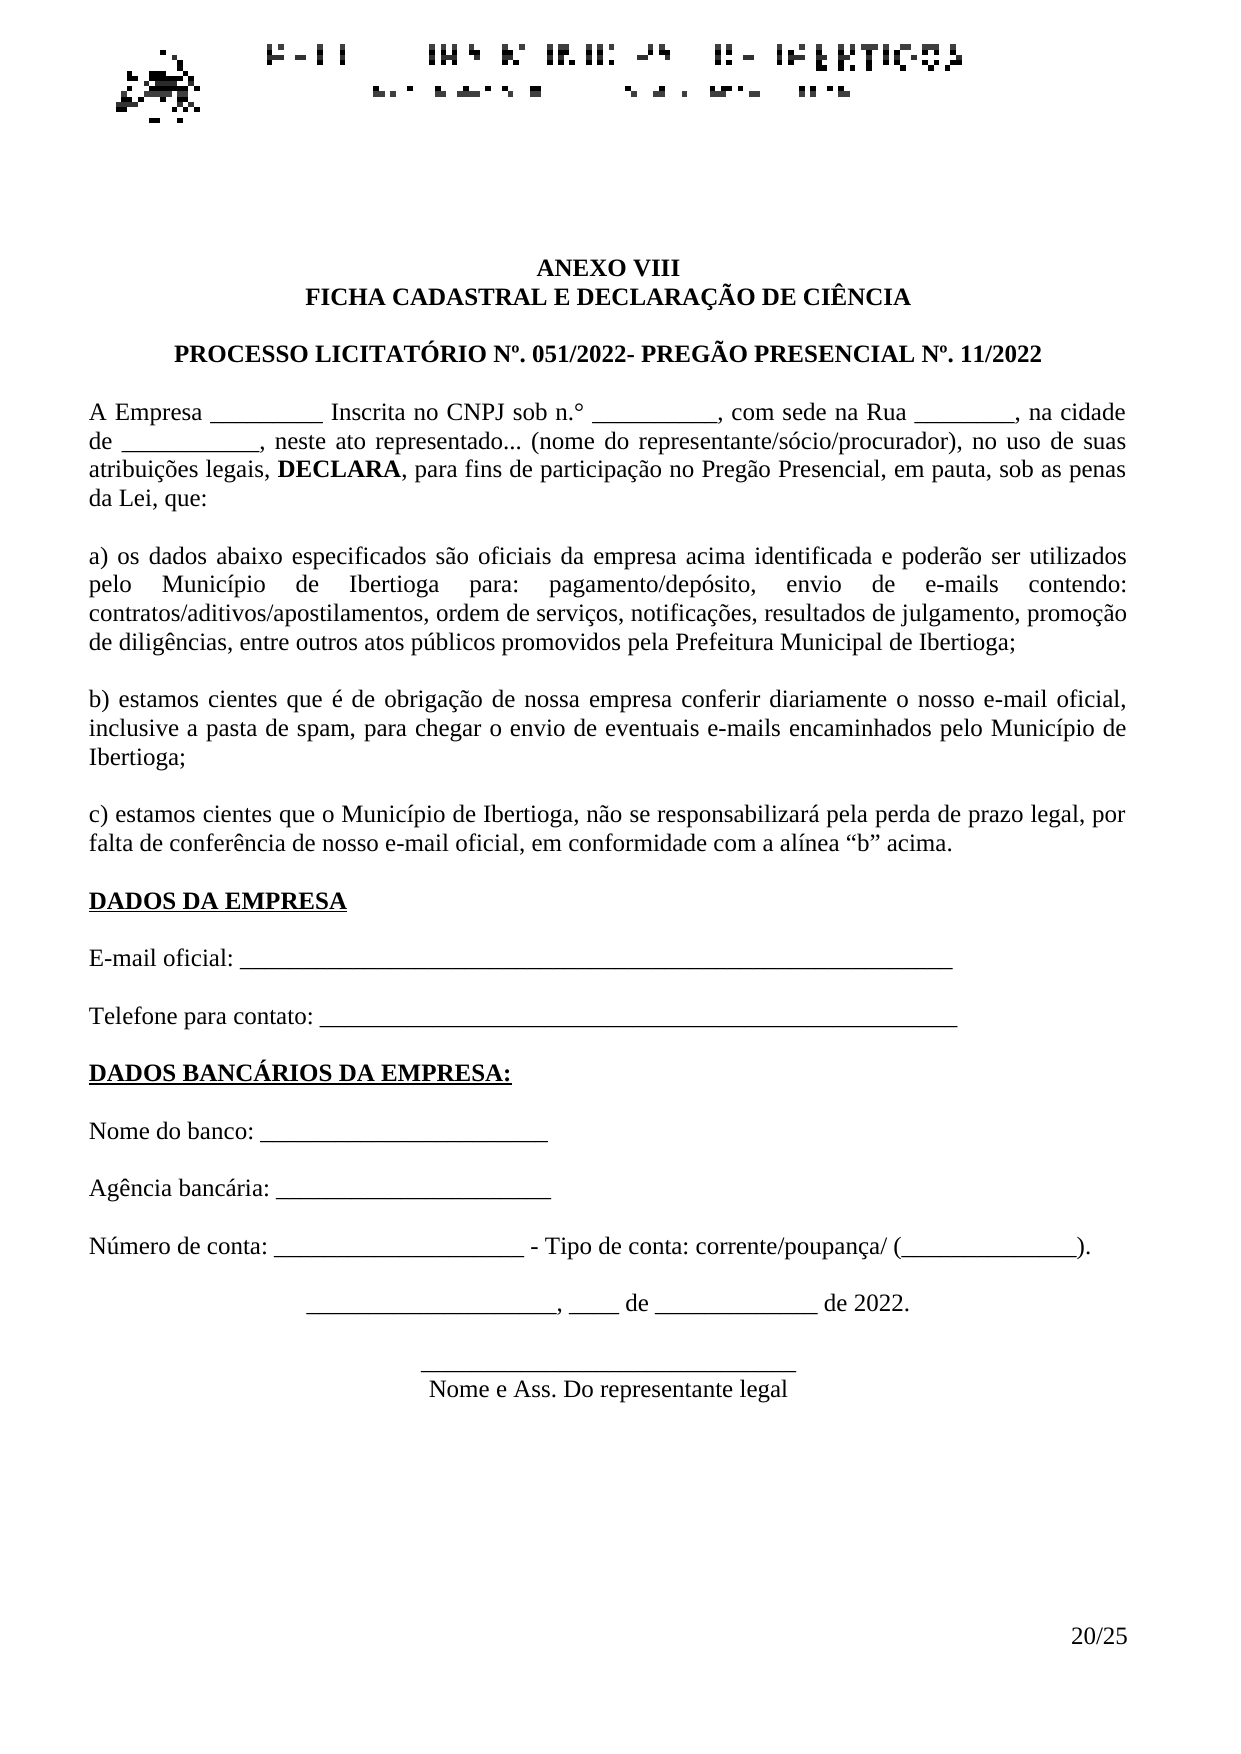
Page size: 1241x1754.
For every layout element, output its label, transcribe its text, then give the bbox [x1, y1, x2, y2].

text Nome e Ass. Do representante legal [89, 1374, 1128, 1403]
text DADOS DA EMPRESA E-mail oficial: _________________________________________________________ [89, 886, 1128, 972]
text c) estamos cientes que o Município de Ibertioga, não se responsabilizará pela perda de prazo legal, por falta de conferência de nosso e-mail oficial, em conformidade com a alínea “b” acima. [89, 799, 1128, 857]
text Telefone para contato: ___________________________________________________ [89, 1001, 1128, 1029]
text Agência bancária: ______________________ [89, 1173, 1128, 1202]
text FICHA CADASTRAL E DECLARAÇÃO DE CIÊNCIA [89, 282, 1128, 311]
text Nome do banco: _______________________ [89, 1116, 1128, 1144]
text ANEXO VIII [89, 253, 1128, 282]
text A Empresa _________ Inscrita no CNPJ sob n.° __________, com sede na Rua ________, na cidade de ___________, neste ato representado... (nome do representante/sócio/procurador), no uso de suas atribuições legais, DECLARA, para fins de participação no Pregão Presencial, em pauta, sob as penas da Lei, que: [89, 397, 1128, 512]
text DADOS BANCÁRIOS DA EMPRESA: [89, 1058, 1128, 1087]
text ______________________________ [89, 1346, 1128, 1374]
text a) os dados abaixo especificados são oficiais da empresa acima identificada e poderão ser utilizados pelo Município de Ibertioga para: pagamento/depósito, envio de e-mails contendo: contratos/aditivos/apostilamentos, ordem de serviços, notificações, resultados de julgamento, promoção de diligências, entre outros atos públicos promovidos pela Prefeitura Municipal de Ibertioga; [89, 541, 1128, 656]
text PROCESSO LICITATÓRIO Nº. 051/2022- PREGÃO PRESENCIAL Nº. 11/2022 [89, 339, 1128, 368]
text b) estamos cientes que é de obrigação de nossa empresa conferir diariamente o nosso e-mail oficial, inclusive a pasta de spam, para chegar o envio de eventuais e-mails encaminhados pelo Município de Ibertioga; [89, 684, 1128, 771]
text Número de conta: ____________________ - Tipo de conta: corrente/poupança/ (______________). [89, 1231, 1128, 1259]
text ____________________, ____ de _____________ de 2022. [89, 1288, 1128, 1317]
